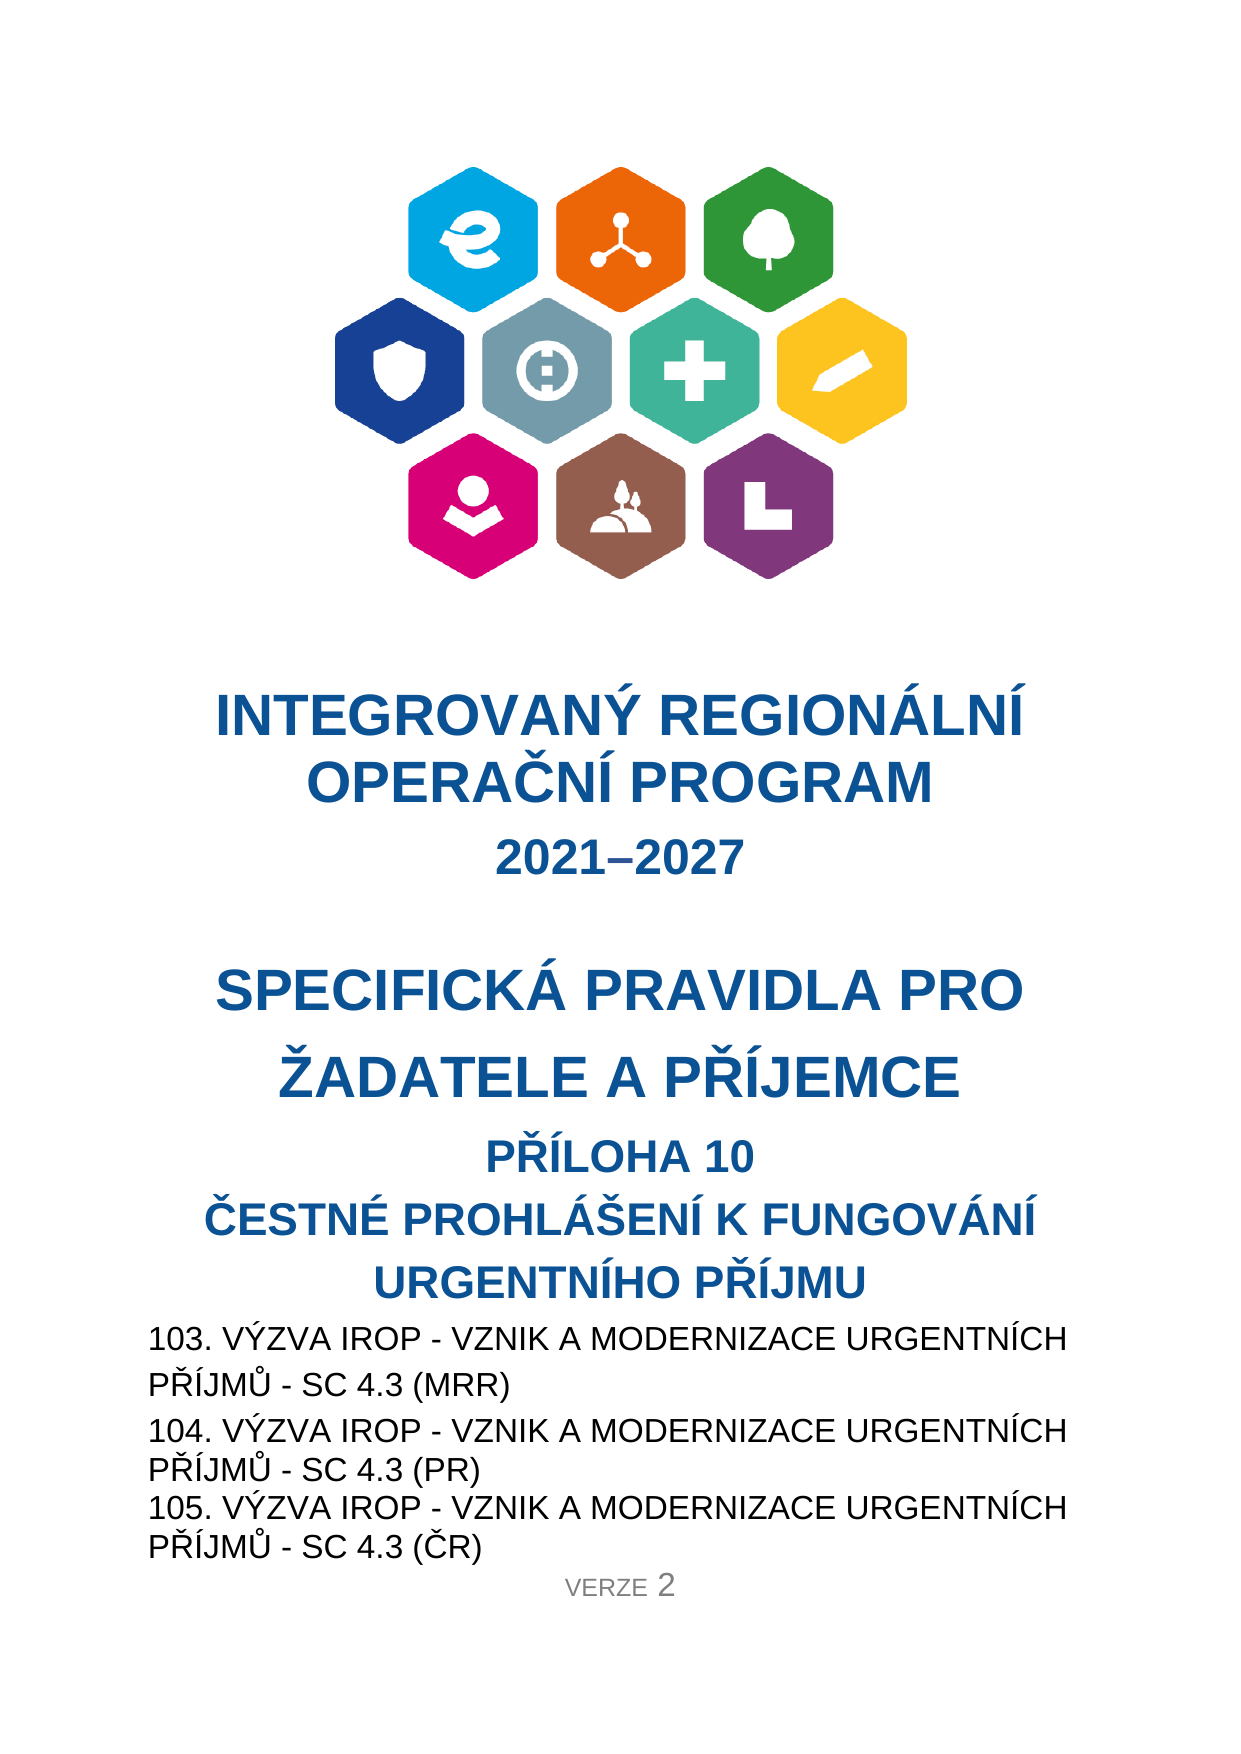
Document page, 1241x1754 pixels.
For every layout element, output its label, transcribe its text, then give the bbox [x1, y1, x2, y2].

text VERZE 2 [148, 1565, 1093, 1603]
text SPECIFICKÁ PRAVIDLA PRO ŽADATELE A PŘÍJEMCE [148, 955, 1093, 1109]
text 104. výzva irop - VZNIK A MODERNIZACE URGENTNÍCH PŘÍJMŮ - SC 4.3 (PR) [148, 1411, 1093, 1488]
text 105. výzva irop - VZNIK A MODERNIZACE URGENTNÍCH PŘÍJMŮ - SC 4.3 (ČR) [148, 1488, 1093, 1565]
picture [324, 149, 912, 607]
text 103. výzva irop - VZNIK A MODERNIZACE URGENTNÍCH PŘÍJMŮ - SC 4.3 (MRR) [148, 1319, 1093, 1404]
text Čestné prohlášení k fungování urgentního příjmu [148, 1193, 1093, 1309]
text 2021–2027 [148, 828, 1093, 885]
text PŘÍLOHA 10 [148, 1129, 1093, 1182]
text INTEGROVANÝ REGIONÁLNÍ OPERAČNÍ PROGRAM [148, 593, 1093, 815]
